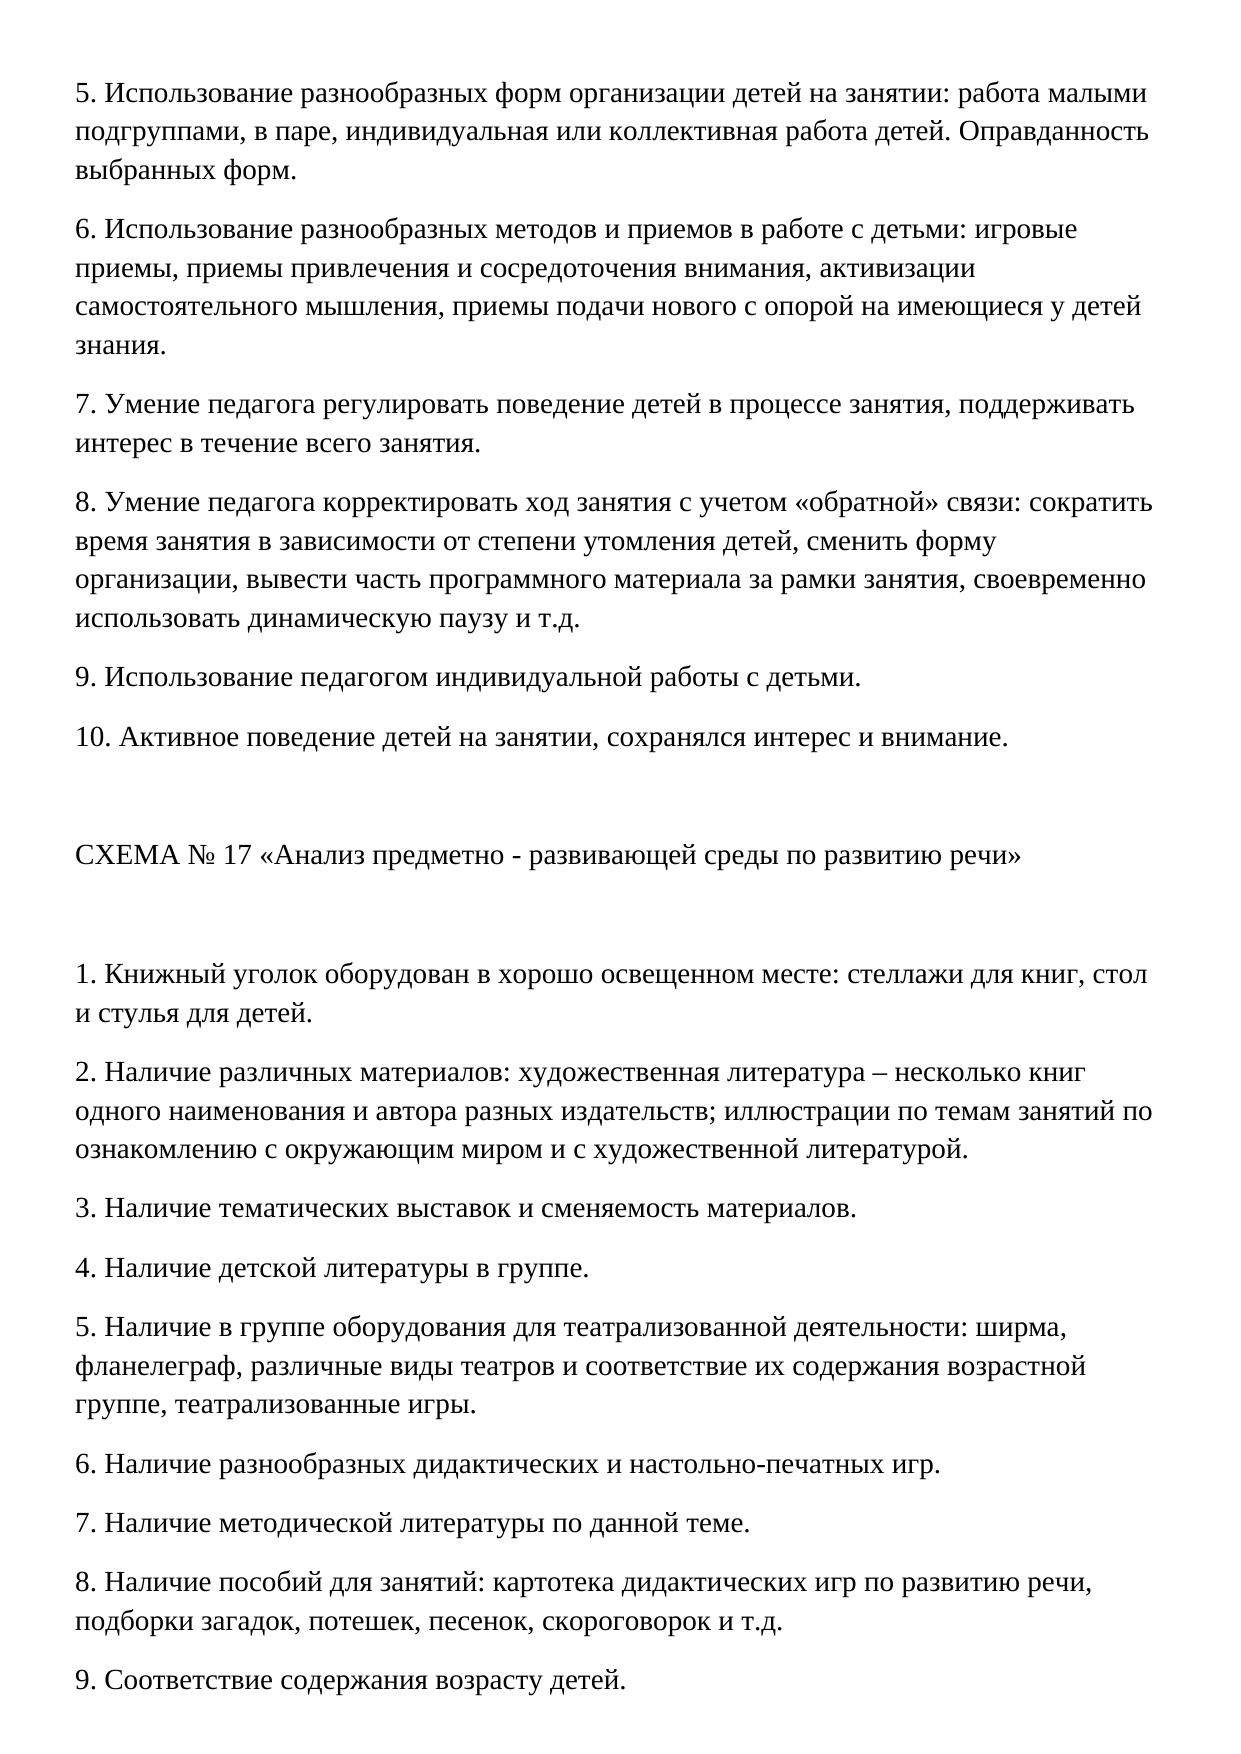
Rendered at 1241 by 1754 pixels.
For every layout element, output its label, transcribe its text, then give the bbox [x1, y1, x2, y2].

text 5. Использование разнообразных форм организации детей на занятии: работа малыми подгруппами, в паре, индивидуальная или коллективная работа детей. Оправданность выбранных форм. [75, 75, 1165, 186]
text 3. Наличие тематических выставок и сменяемость материалов. [75, 1191, 1165, 1224]
text 2. Наличие различных материалов: художественная литература – несколько книг одного наименования и автора разных издательств; иллюстрации по темам занятий по ознакомлению с окружающим миром и с художественной литературой. [75, 1054, 1165, 1165]
text 7. Умение педагога регулировать поведение детей в процессе занятия, поддерживать интерес в течение всего занятия. [75, 386, 1165, 458]
text 6. Наличие разнообразных дидактических и настольно-печатных игр. [75, 1446, 1165, 1479]
text 6. Использование разнообразных методов и приемов в работе с детьми: игровые приемы, приемы привлечения и сосредоточения внимания, активизации самостоятельного мышления, приемы подачи нового с опорой на имеющиеся у детей знания. [75, 211, 1165, 361]
text 8. Умение педагога корректировать ход занятия с учетом «обратной» связи: сократить время занятия в зависимости от степени утомления детей, сменить форму организации, вывести часть программного материала за рамки занятия, своевременно использовать динамическую паузу и т.д. [75, 484, 1165, 633]
text 8. Наличие пособий для занятий: картотека дидактических игр по развитию речи, подборки загадок, потешек, песенок, скороговорок и т.д. [75, 1564, 1165, 1637]
text СХЕМА № 17 «Анализ предметно - развивающей среды по развитию речи» [75, 837, 1165, 871]
text 9. Использование педагогом индивидуальной работы с детьми. [75, 659, 1165, 693]
text 9. Соответствие содержания возрасту детей. [75, 1662, 1165, 1696]
text 4. Наличие детской литературы в группе. [75, 1250, 1165, 1283]
text 5. Наличие в группе оборудования для театрализованной деятельности: ширма, фланелеграф, различные виды театров и соответствие их содержания возрастной группе, театрализованные игры. [75, 1309, 1165, 1420]
text 10. Активное поведение детей на занятии, сохранялся интерес и внимание. [75, 719, 1165, 752]
text 1. Книжный уголок оборудован в хорошо освещенном месте: стеллажи для книг, стол и стулья для детей. [75, 956, 1165, 1028]
text 7. Наличие методической литературы по данной теме. [75, 1505, 1165, 1539]
